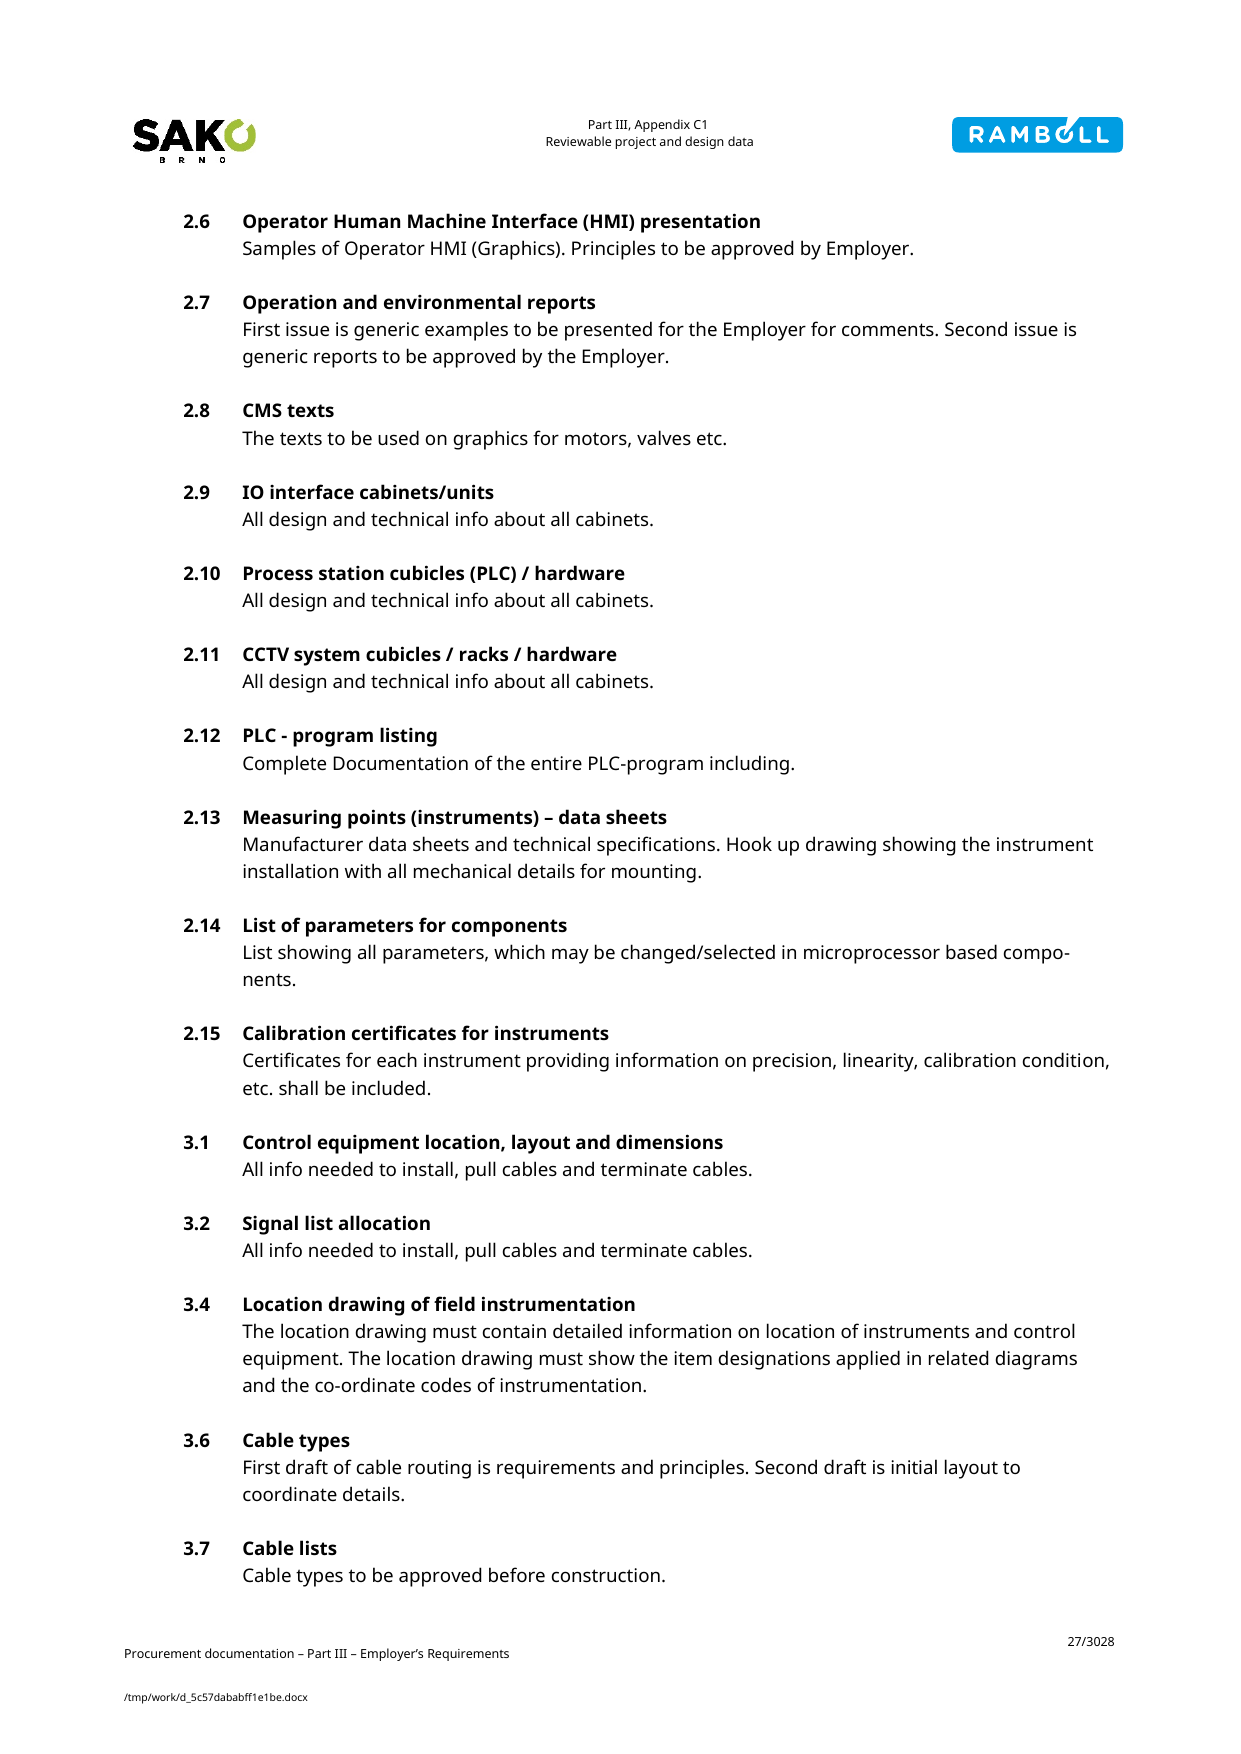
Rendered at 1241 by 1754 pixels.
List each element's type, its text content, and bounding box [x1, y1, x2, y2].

text The location drawing must contain detailed information on location of instruments and control equipment. The location drawing must show the item designations applied in related diagrams and the co-ordinate codes of instrumentation. [242, 1317, 1116, 1398]
text 3.7 Cable lists [183, 1534, 1116, 1561]
text 3.2 Signal list allocation [183, 1209, 1116, 1236]
text Samples of Operator HMI (Graphics). Principles to be approved by Employer. [242, 234, 1116, 261]
text 2.15 Calibration certificates for instruments [183, 1019, 1116, 1046]
text List showing all parameters, which may be changed/selected in microprocessor based components. [242, 938, 1116, 992]
picture [132, 119, 256, 163]
text 2.10 Process station cubicles (PLC) / hardware [183, 559, 1116, 586]
text All info needed to install, pull cables and terminate cables. [242, 1236, 1116, 1263]
text All design and technical info about all cabinets. [242, 586, 1116, 613]
text 2.13 Measuring points (instruments) – data sheets [183, 802, 1116, 829]
text Complete Documentation of the entire PLC-program including. [242, 748, 1116, 775]
text 3.6 Cable types [183, 1425, 1116, 1452]
text All design and technical info about all cabinets. [242, 667, 1116, 694]
text 2.8 CMS texts [183, 396, 1116, 423]
text First issue is generic examples to be presented for the Employer for comments. Second issue is generic reports to be approved by the Employer. [242, 315, 1116, 369]
text Certificates for each instrument providing information on precision, linearity, calibration condition, etc. shall be included. [242, 1046, 1116, 1100]
text First draft of cable routing is requirements and principles. Second draft is initial layout to coordinate details. [242, 1452, 1116, 1507]
text Manufacturer data sheets and technical specifications. Hook up drawing showing the instrument installation with all mechanical details for mounting. [242, 829, 1116, 884]
text 3.4 Location drawing of field instrumentation [183, 1290, 1116, 1317]
text 2.9 IO interface cabinets/units [183, 477, 1116, 504]
text 3.1 Control equipment location, layout and dimensions [183, 1127, 1116, 1154]
text 2.11 CCTV system cubicles / racks / hardware [183, 640, 1116, 667]
text All design and technical info about all cabinets. [242, 504, 1116, 532]
text Cable types to be approved before construction. [242, 1561, 1116, 1588]
text 2.12 PLC - program listing [183, 721, 1116, 748]
text All info needed to install, pull cables and terminate cables. [242, 1154, 1116, 1182]
text 2.14 List of parameters for components [183, 911, 1116, 938]
text 2.7 Operation and environmental reports [183, 288, 1116, 315]
text The texts to be used on graphics for motors, valves etc. [242, 423, 1116, 450]
text 2.6 Operator Human Machine Interface (HMI) presentation [183, 207, 1116, 234]
